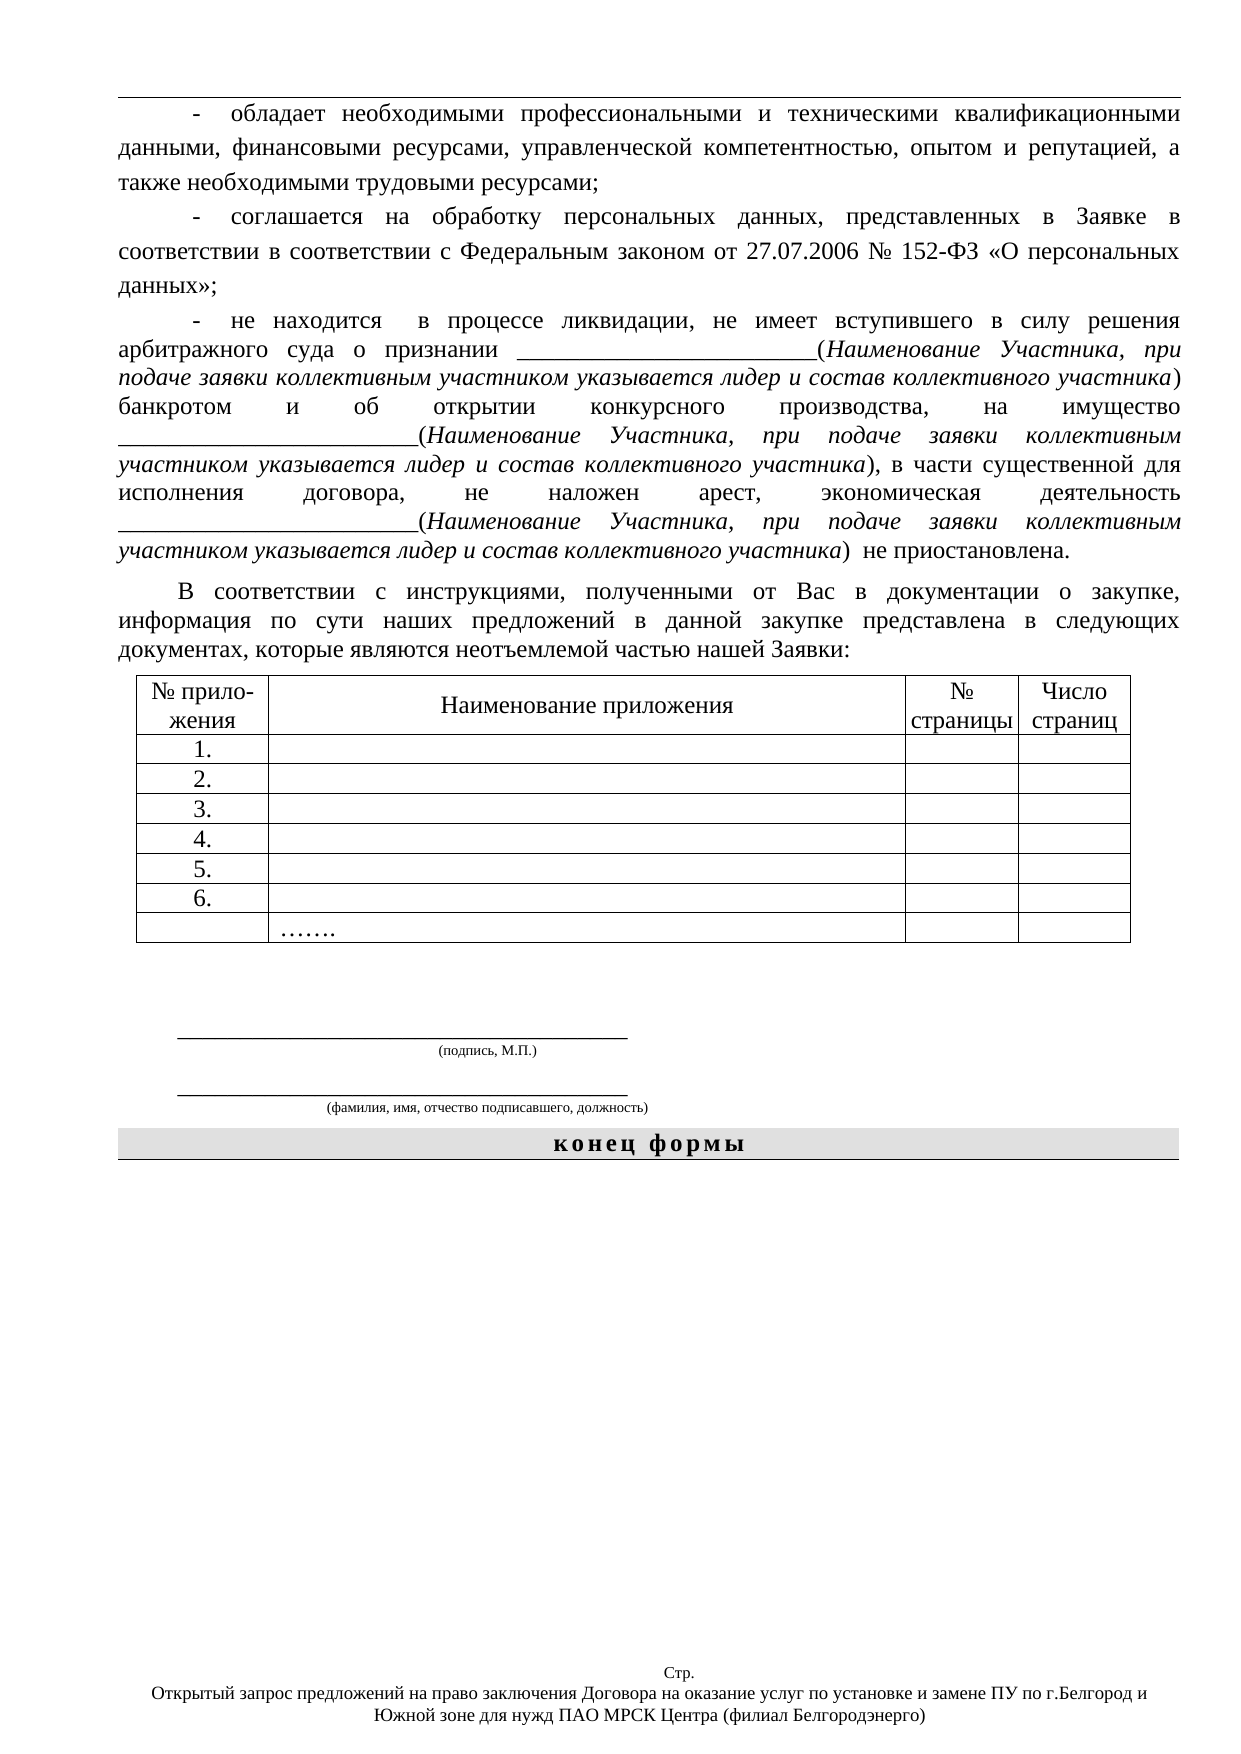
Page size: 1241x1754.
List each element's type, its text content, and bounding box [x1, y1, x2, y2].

table_cell [1019, 794, 1130, 823]
text конец формы [118, 1128, 1179, 1159]
table_header № прило-жения [137, 676, 268, 733]
text ____________________________________ [118, 1071, 1181, 1099]
table_cell [1019, 854, 1130, 882]
table_cell [1019, 913, 1130, 942]
table_cell 3. [137, 794, 268, 823]
table_cell [269, 854, 905, 882]
table_cell [906, 794, 1018, 823]
list соглашается на обработку персональных данных, представленных в Заявке в соответствии в соответствии с Федеральным законом от 27.07.2006 № 152-ФЗ «О персональных данных»; [118, 201, 1181, 299]
table_cell [1019, 824, 1130, 853]
table_cell 2. [137, 764, 268, 793]
list не находится в процессе ликвидации, не имеет вступившего в силу решения арбитражного суда о признании ________________________(Наименование Участника, при подаче заявки коллективным участником указывается лидер и состав коллективного участника) банкротом и об открытии конкурсного производства, на имущество ________________________(Наименование Участника, при подаче заявки коллективным участником указывается лидер и состав коллективного участника), в части существенной для исполнения договора, не наложен арест, экономическая деятельность ________________________(Наименование Участника, при подаче заявки коллективным участником указывается лидер и состав коллективного участника) не приостановлена. [118, 305, 1181, 564]
list обладает необходимыми профессиональными и техническими квалификационными данными, финансовыми ресурсами, управленческой компетентностью, опытом и репутацией, а также необходимыми трудовыми ресурсами; [118, 98, 1181, 196]
table_cell [269, 764, 905, 793]
text (фамилия, имя, отчество подписавшего, должность) [118, 1099, 797, 1128]
table_cell [906, 884, 1018, 912]
table_cell [906, 764, 1018, 793]
table_cell 4. [137, 824, 268, 853]
table_cell 5. [137, 854, 268, 882]
table_cell ……. [269, 913, 905, 942]
table_cell [269, 884, 905, 912]
table_cell 1. [137, 735, 268, 763]
table_cell [906, 824, 1018, 853]
table_cell [906, 854, 1018, 882]
table_header Число страниц [1019, 676, 1130, 733]
table_cell [269, 824, 905, 853]
table_cell [906, 735, 1018, 763]
table_cell [269, 794, 905, 823]
table_cell [1019, 764, 1130, 793]
text (подпись, М.П.) [118, 1042, 797, 1071]
text ____________________________________ [118, 1013, 1181, 1042]
table_cell [906, 913, 1018, 942]
table_header Наименование приложения [269, 676, 905, 733]
table_cell [1019, 735, 1130, 763]
table_cell [1019, 884, 1130, 912]
table_header № страницы [906, 676, 1018, 733]
text В соответствии с инструкциями, полученными от Вас в документации о закупке, информация по сути наших предложений в данной закупке представлена в следующих документах, которые являются неотъемлемой частью нашей Заявки: [118, 576, 1181, 662]
table_cell [137, 913, 268, 942]
table_cell 6. [137, 884, 268, 912]
table_cell [269, 735, 905, 763]
